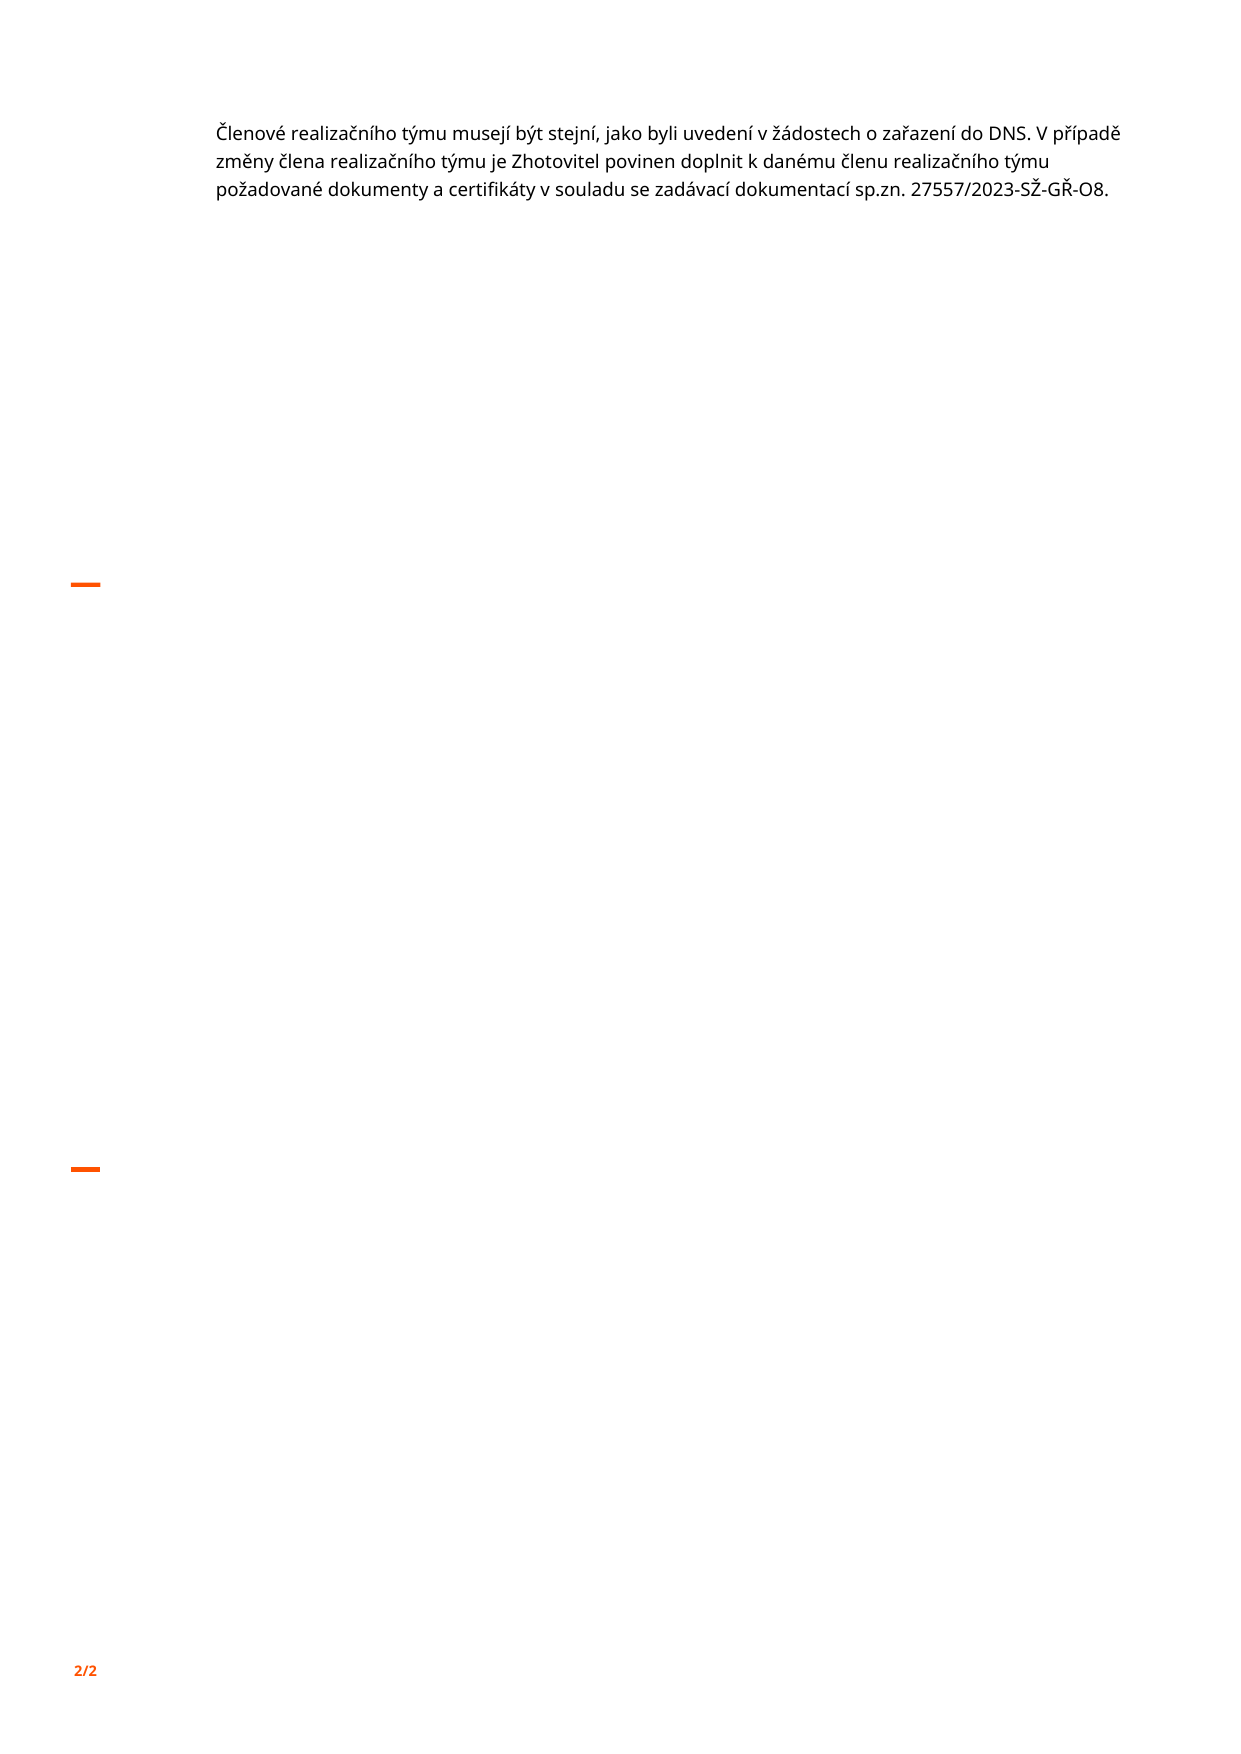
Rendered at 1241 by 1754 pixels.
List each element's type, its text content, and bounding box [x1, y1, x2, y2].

text Členové realizačního týmu musejí být stejní, jako byli uvedení v žádostech o zařazení do DNS. V případě změny člena realizačního týmu je Zhotovitel povinen doplnit k danému členu realizačního týmu požadované dokumenty a certifikáty v souladu se zadávací dokumentací sp.zn. 27557/2023-SŽ-GŘ-O8. [216, 121, 1122, 202]
